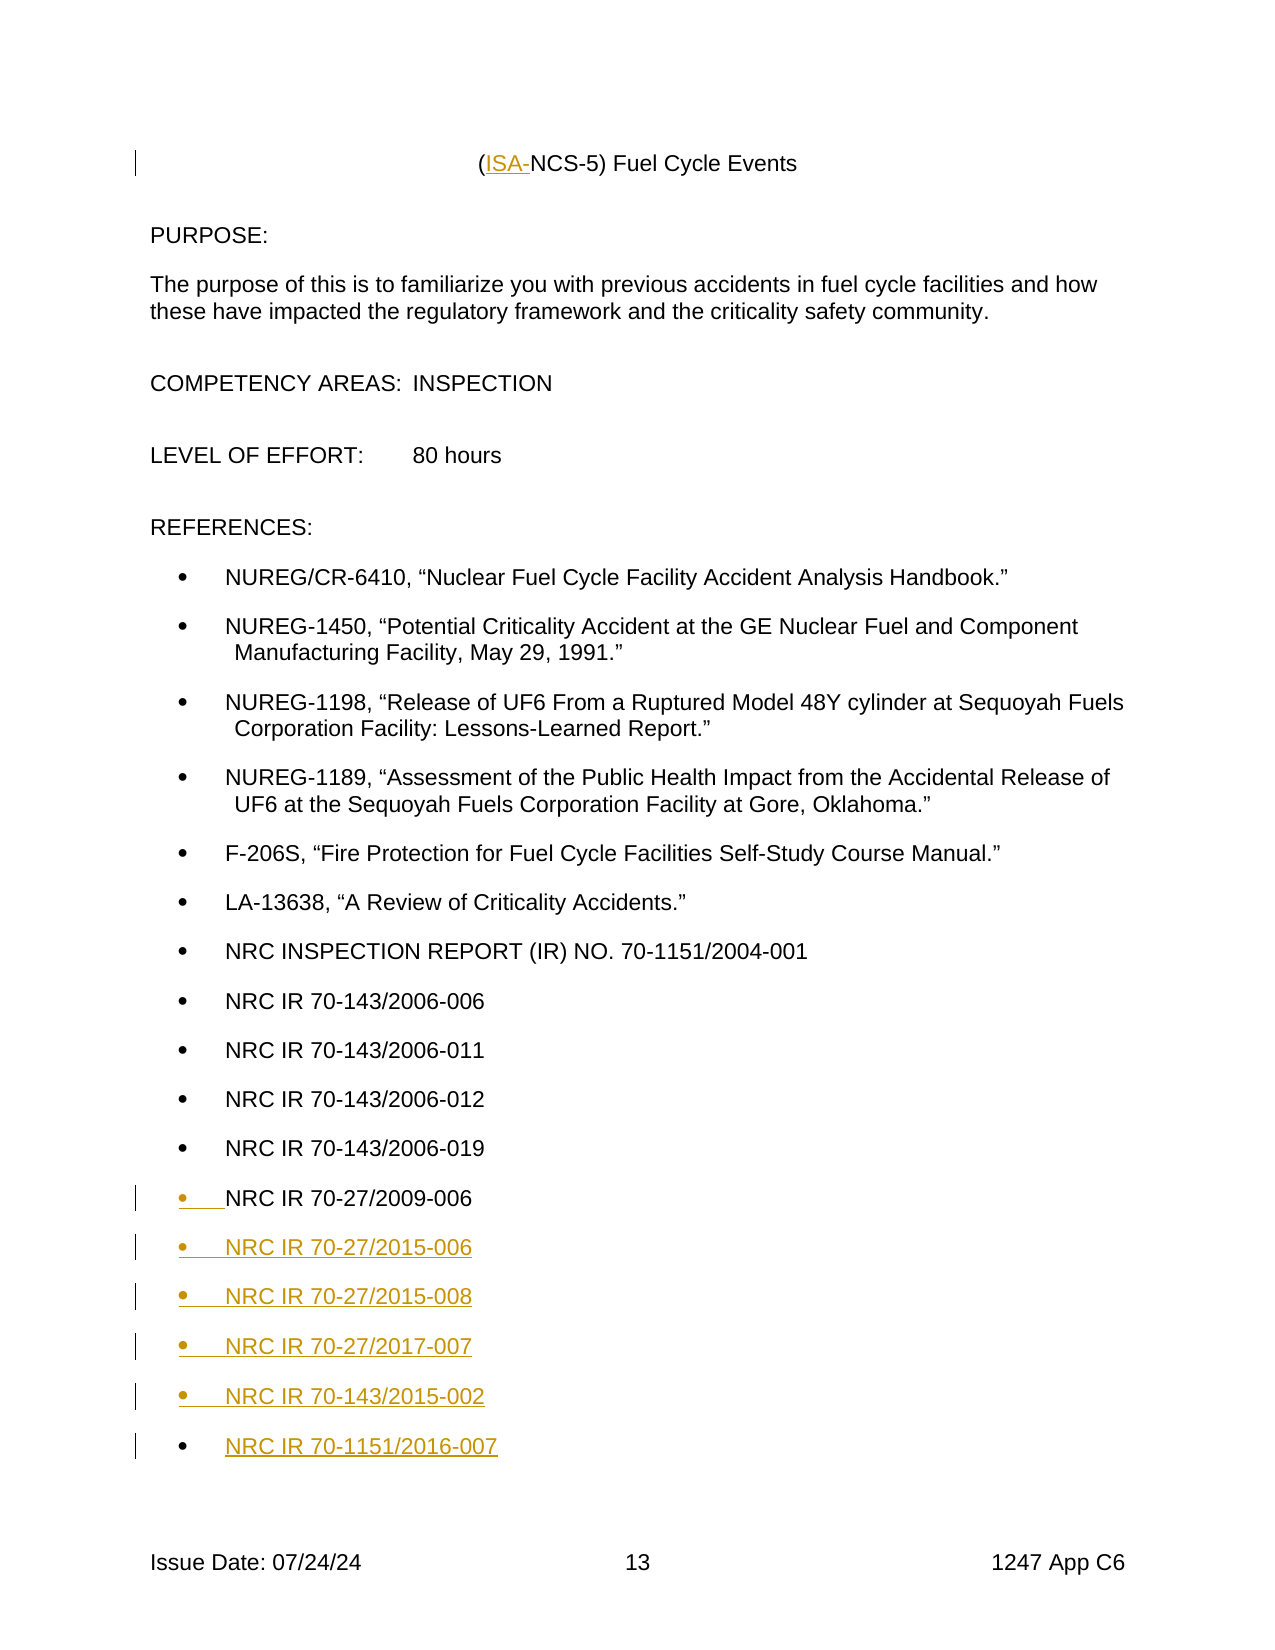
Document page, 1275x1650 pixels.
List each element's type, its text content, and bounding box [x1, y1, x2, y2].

list NUREG/CR-6410, “Nuclear Fuel Cycle Facility Accident Analysis Handbook.” [178, 564, 1125, 590]
list NRC INSPECTION REPORT (IR) NO. 70-1151/2004-001 [178, 938, 1125, 965]
list NRC IR 70-143/2006-011 [178, 1037, 1125, 1063]
list LA-13638, “A Review of Criticality Accidents.” [178, 889, 1125, 915]
list NRC IR 70-27/2009-006 [178, 1185, 1125, 1211]
list F-206S, “Fire Protection for Fuel Cycle Facilities Self-Study Course Manual.” [178, 840, 1125, 866]
subtitle LEVEL OF EFFORT: 80 hours [150, 442, 1125, 468]
text (NCS-5) Fuel Cycle Events [150, 150, 1125, 176]
list NRC IR 70-143/2006-012 [178, 1086, 1125, 1112]
list NUREG-1198, “Release of UF6 From a Ruptured Model 48Y cylinder at Sequoyah Fuels Corporation Facility: Lessons-Learned Report.” [178, 688, 1125, 741]
subtitle PURPOSE: [150, 222, 1125, 248]
list NRC IR 70-143/2006-019 [178, 1135, 1125, 1162]
subtitle REFERENCES: [150, 514, 1125, 541]
list NUREG-1189, “Assessment of the Public Health Impact from the Accidental Release of UF6 at the Sequoyah Fuels Corporation Facility at Gore, Oklahoma.” [178, 764, 1125, 817]
list NRC IR 70-143/2006-006 [178, 988, 1125, 1014]
subtitle COMPETENCY AREAS: INSPECTION [150, 370, 1125, 396]
list NUREG-1450, “Potential Criticality Accident at the GE Nuclear Fuel and Component Manufacturing Facility, May 29, 1991.” [178, 613, 1125, 666]
text The purpose of this is to familiarize you with previous accidents in fuel cycle facilities and how these have impacted the regulatory framework and the criticality safety community. [150, 271, 1125, 324]
